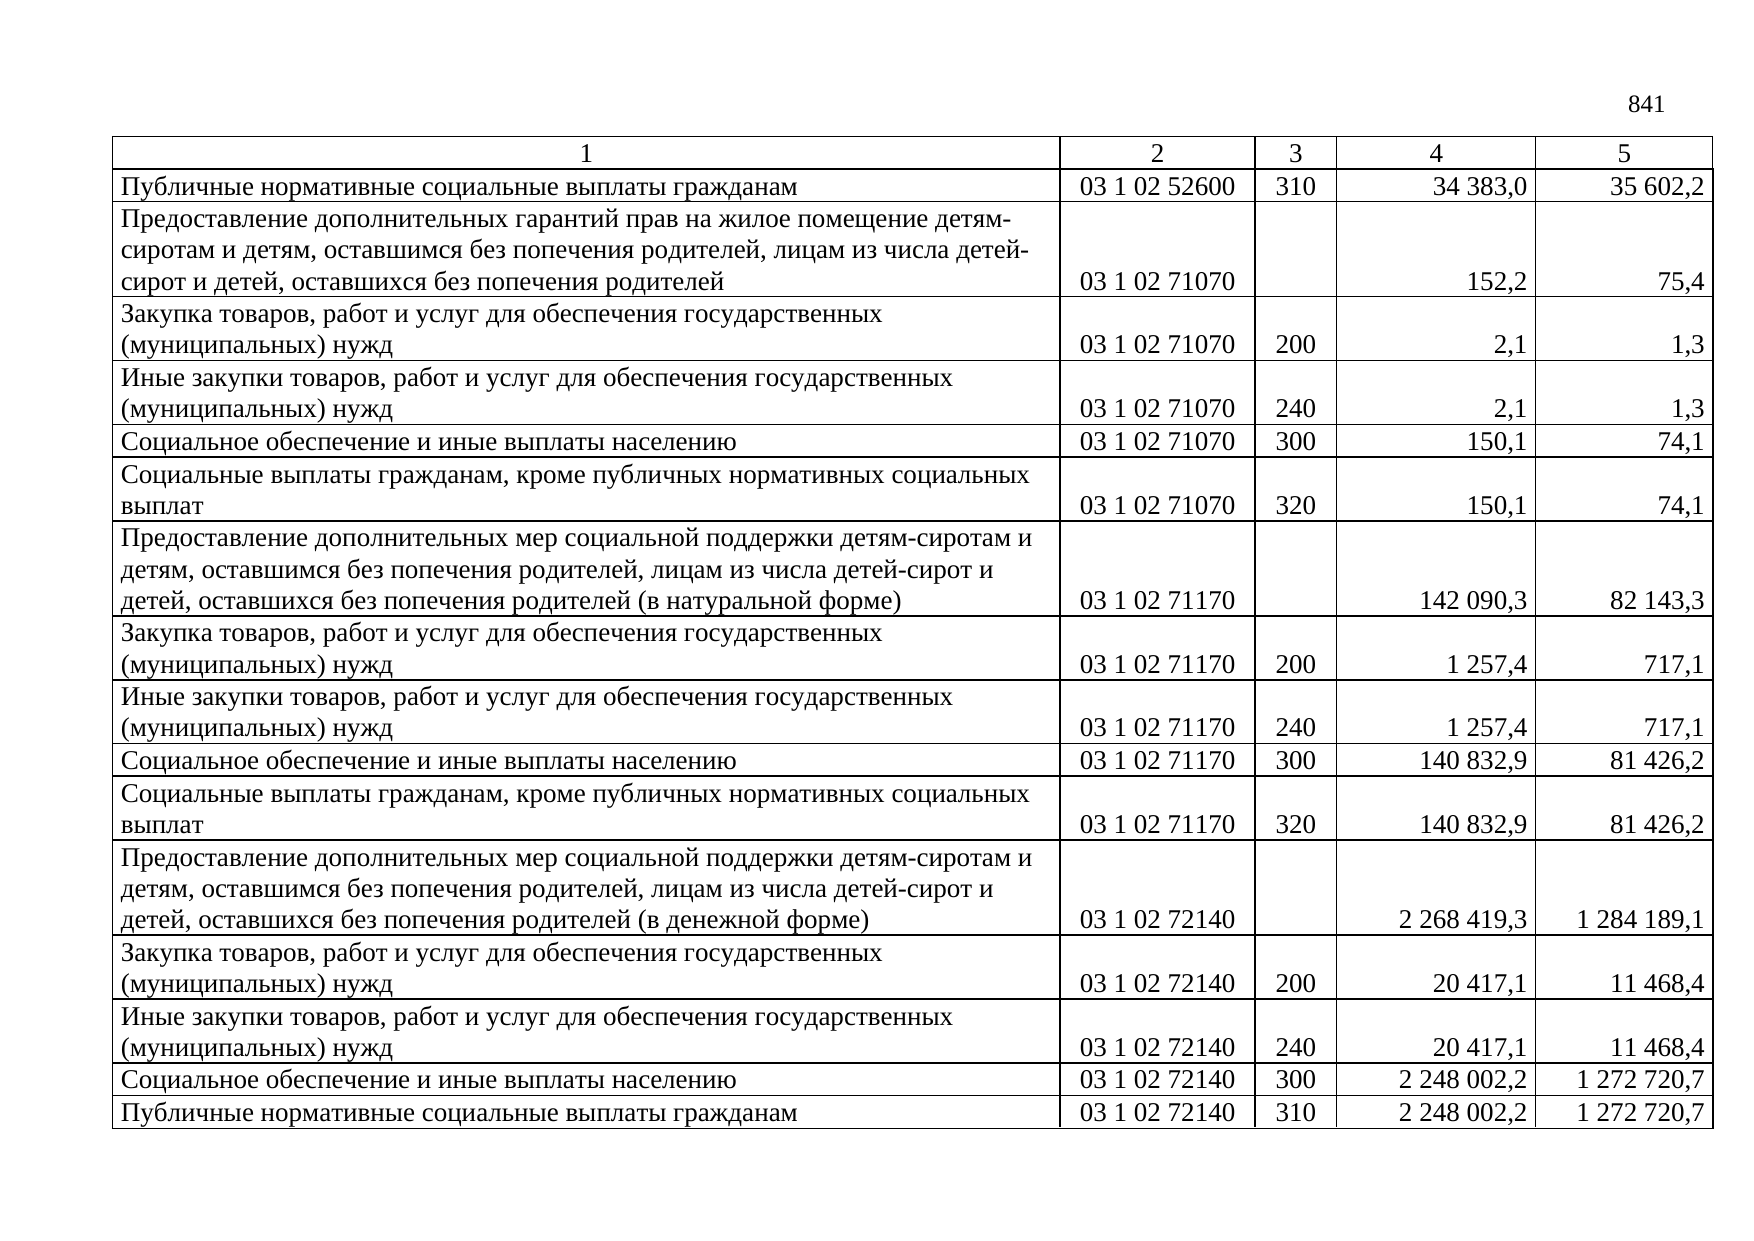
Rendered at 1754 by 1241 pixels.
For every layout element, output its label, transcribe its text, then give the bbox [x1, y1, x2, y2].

table_header 5 [1536, 137, 1712, 168]
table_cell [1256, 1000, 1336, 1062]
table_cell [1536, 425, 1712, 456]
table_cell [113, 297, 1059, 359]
table_header 3 [1256, 137, 1336, 168]
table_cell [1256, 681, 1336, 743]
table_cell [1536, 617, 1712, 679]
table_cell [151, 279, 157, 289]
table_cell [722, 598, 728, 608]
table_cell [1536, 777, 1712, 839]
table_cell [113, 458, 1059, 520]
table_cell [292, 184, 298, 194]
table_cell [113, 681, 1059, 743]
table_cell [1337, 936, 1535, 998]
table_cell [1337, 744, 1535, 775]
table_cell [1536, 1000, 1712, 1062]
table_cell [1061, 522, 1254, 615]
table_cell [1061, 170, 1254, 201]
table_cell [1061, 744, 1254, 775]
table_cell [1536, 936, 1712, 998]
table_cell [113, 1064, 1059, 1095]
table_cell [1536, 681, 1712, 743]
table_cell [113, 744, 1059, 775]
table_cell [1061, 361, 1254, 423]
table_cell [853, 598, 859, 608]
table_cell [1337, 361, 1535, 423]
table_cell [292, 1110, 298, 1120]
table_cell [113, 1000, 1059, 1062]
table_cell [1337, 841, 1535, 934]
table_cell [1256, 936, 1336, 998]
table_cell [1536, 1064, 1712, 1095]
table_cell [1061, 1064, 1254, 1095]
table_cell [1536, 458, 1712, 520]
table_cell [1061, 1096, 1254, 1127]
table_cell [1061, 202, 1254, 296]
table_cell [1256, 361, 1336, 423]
table_header 2 [1061, 137, 1254, 168]
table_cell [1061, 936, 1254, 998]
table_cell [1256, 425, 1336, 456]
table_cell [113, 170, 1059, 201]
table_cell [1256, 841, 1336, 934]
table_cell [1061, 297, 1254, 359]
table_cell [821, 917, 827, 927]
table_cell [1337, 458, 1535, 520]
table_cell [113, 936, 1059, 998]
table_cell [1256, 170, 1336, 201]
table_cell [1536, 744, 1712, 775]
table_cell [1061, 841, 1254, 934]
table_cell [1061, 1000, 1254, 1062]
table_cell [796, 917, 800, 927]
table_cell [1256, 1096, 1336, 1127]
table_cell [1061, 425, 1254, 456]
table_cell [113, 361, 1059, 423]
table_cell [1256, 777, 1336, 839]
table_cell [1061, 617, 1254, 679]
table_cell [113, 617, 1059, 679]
table_header 4 [1337, 137, 1535, 168]
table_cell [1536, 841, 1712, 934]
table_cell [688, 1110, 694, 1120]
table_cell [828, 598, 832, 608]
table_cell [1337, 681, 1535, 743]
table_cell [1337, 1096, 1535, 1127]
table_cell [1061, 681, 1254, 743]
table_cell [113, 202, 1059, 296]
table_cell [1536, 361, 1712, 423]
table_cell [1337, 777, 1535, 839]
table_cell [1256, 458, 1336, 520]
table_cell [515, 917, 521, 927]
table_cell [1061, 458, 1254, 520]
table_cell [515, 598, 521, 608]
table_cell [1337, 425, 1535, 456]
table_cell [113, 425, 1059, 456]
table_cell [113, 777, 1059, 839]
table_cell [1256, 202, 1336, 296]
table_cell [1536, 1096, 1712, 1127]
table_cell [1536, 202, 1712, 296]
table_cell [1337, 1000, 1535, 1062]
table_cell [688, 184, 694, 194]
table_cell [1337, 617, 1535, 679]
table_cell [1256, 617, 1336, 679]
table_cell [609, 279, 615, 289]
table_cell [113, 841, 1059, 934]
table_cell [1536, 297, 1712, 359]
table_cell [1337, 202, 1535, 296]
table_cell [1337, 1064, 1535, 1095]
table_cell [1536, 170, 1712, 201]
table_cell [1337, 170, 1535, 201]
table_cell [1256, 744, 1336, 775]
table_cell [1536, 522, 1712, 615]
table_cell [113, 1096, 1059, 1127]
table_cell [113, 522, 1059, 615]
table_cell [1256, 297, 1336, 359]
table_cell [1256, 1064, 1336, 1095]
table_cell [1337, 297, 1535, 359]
table_header 1 [113, 137, 1059, 168]
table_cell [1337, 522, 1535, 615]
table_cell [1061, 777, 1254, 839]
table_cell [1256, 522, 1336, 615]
